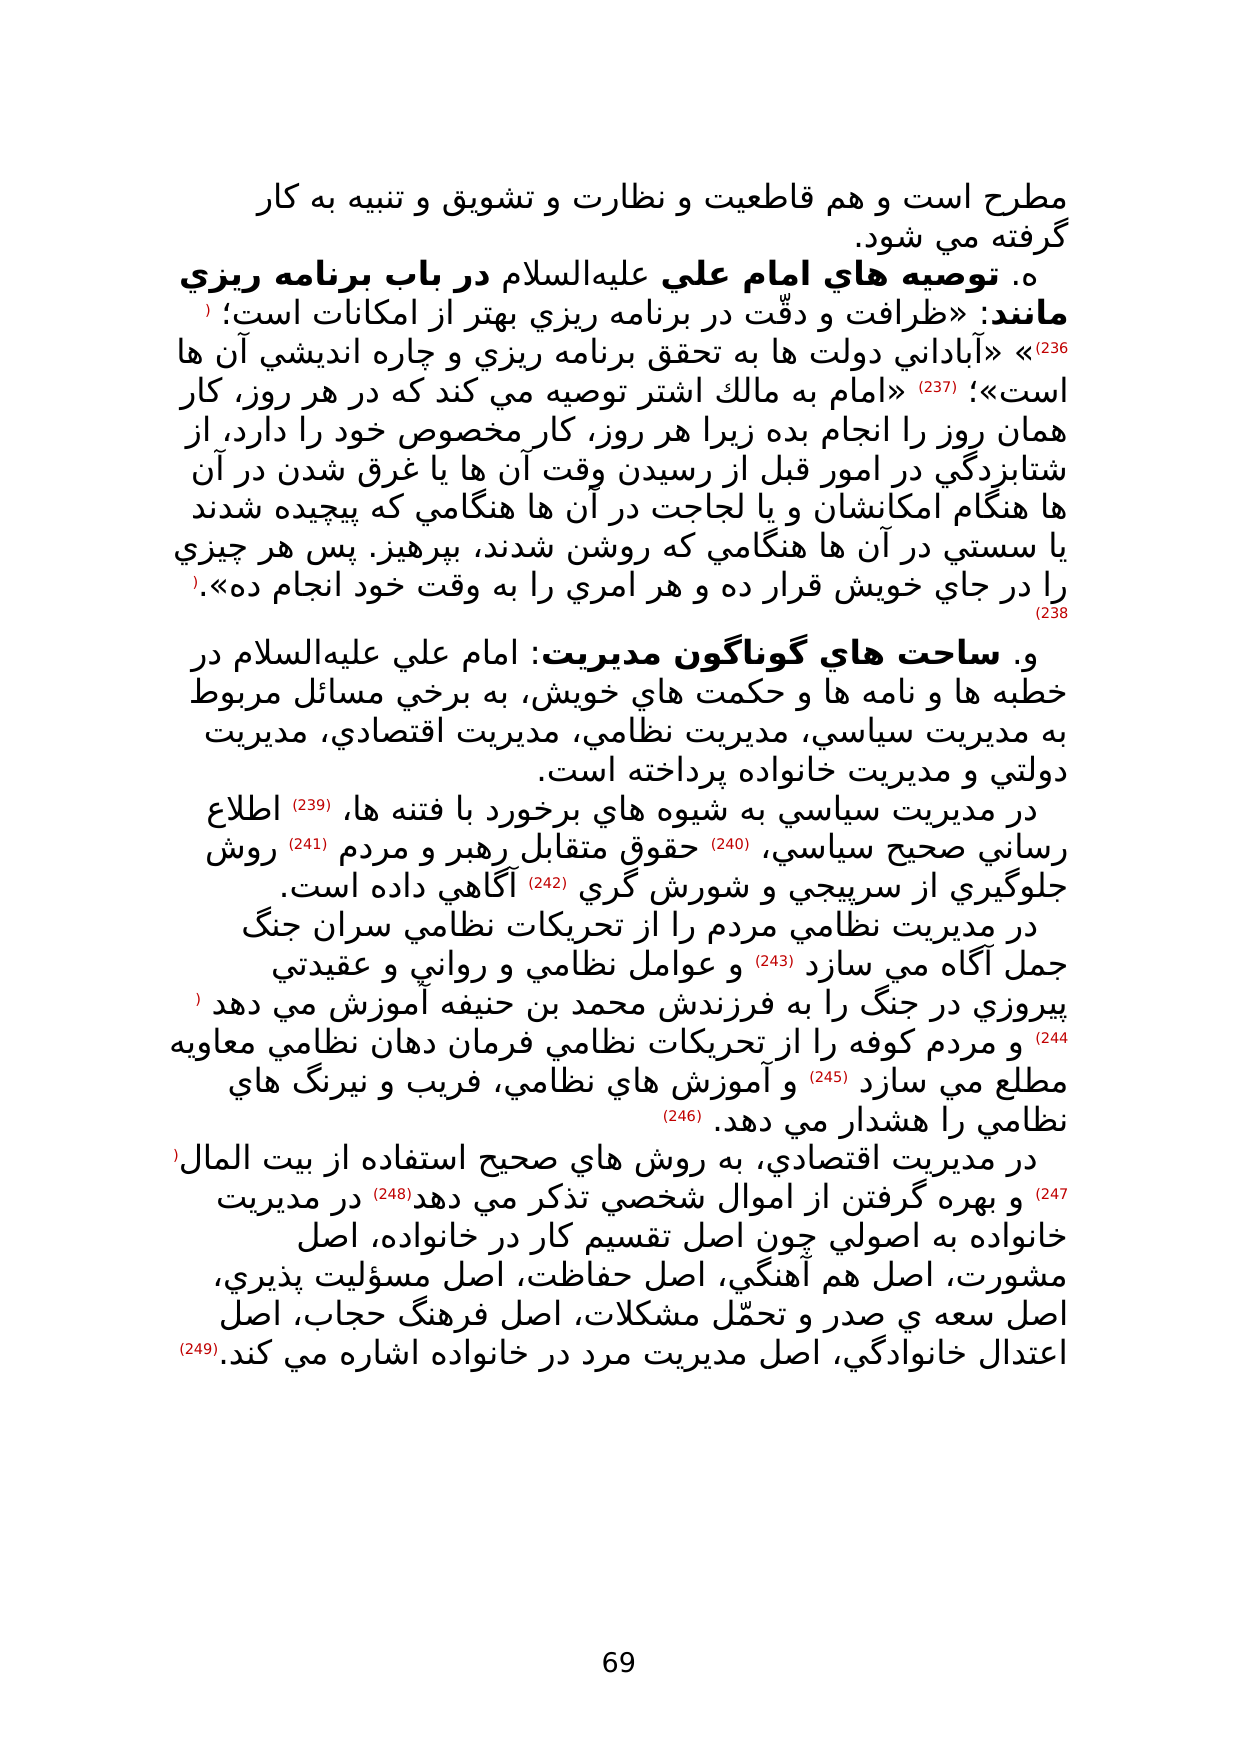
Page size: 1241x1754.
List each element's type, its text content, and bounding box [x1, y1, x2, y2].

text در مديريت نظامي مردم را از تحريكات نظامي سران جنگ جمل آگاه مي سازد (243) و عوامل نظامي و رواني و عقيدتي پيروزي در جنگ را به فرزندش محمد بن حنيفه آموزش مي دهد (244) و مردم كوفه را از تحريكات نظامي فرمان دهان نظامي معاويه مطلع مي سازد (245) و آموزش هاي نظامي، فريب و نيرنگ هاي نظامي را هشدار مي دهد. (246) [169, 906, 1069, 1139]
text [169, 177, 1069, 255]
text در مديريت سياسي به شيوه هاي برخورد با فتنه ها، (239) اطلاع رساني صحيح سياسي، (240) حقوق متقابل رهبر و مردم (241) روش جلوگيري از سرپيجي و شورش گري (242) آگاهي داده است. [169, 789, 1069, 906]
text ه. توصيه هاي امام علي عليه‌السلام در باب برنامه ريزي مانند: «ظرافت و دقّت در برنامه ريزي بهتر از امكانات است؛ (236)» «آباداني دولت ها به تحقق برنامه ريزي و چاره انديشي آن ها است»؛ (237) «امام به مالك اشتر توصيه مي كند كه در هر روز، كار همان روز را انجام بده زيرا هر روز، كار مخصوص خود را دارد، از شتابزدگي در امور قبل از رسيدن وقت آن ها يا غرق شدن در آن ها هنگام امكانشان و يا لجاجت در آن ها هنگامي كه پيچيده شدند يا سستي در آن ها هنگامي كه روشن شدند، بپرهيز. پس هر چيزي را در جاي خويش قرار ده و هر امري را به وقت خود انجام ده».(238) [169, 255, 1069, 634]
text در مديريت اقتصادي، به روش هاي صحيح استفاده از بيت المال(247) و بهره گرفتن از اموال شخصي تذكر مي دهد(248) در مديريت خانواده به اصولي چون اصل تقسيم كار در خانواده، اصل مشورت، اصل هم آهنگي، اصل حفاظت، اصل مسؤليت پذيري، اصل سعه ي صدر و تحمّل مشكلات، اصل فرهنگ حجاب، اصل اعتدال خانوادگي، اصل مديريت مرد در خانواده اشاره مي كند.(249) [169, 1139, 1069, 1372]
text و. ساحت هاي گوناگون مديريت: امام علي عليه‌السلام در خطبه ها و نامه ها و حكمت هاي خويش، به برخي مسائل مربوط به مديريت سياسي، مديريت نظامي، مديريت اقتصادي، مديريت دولتي و مديريت خانواده پرداخته است. [169, 634, 1069, 789]
